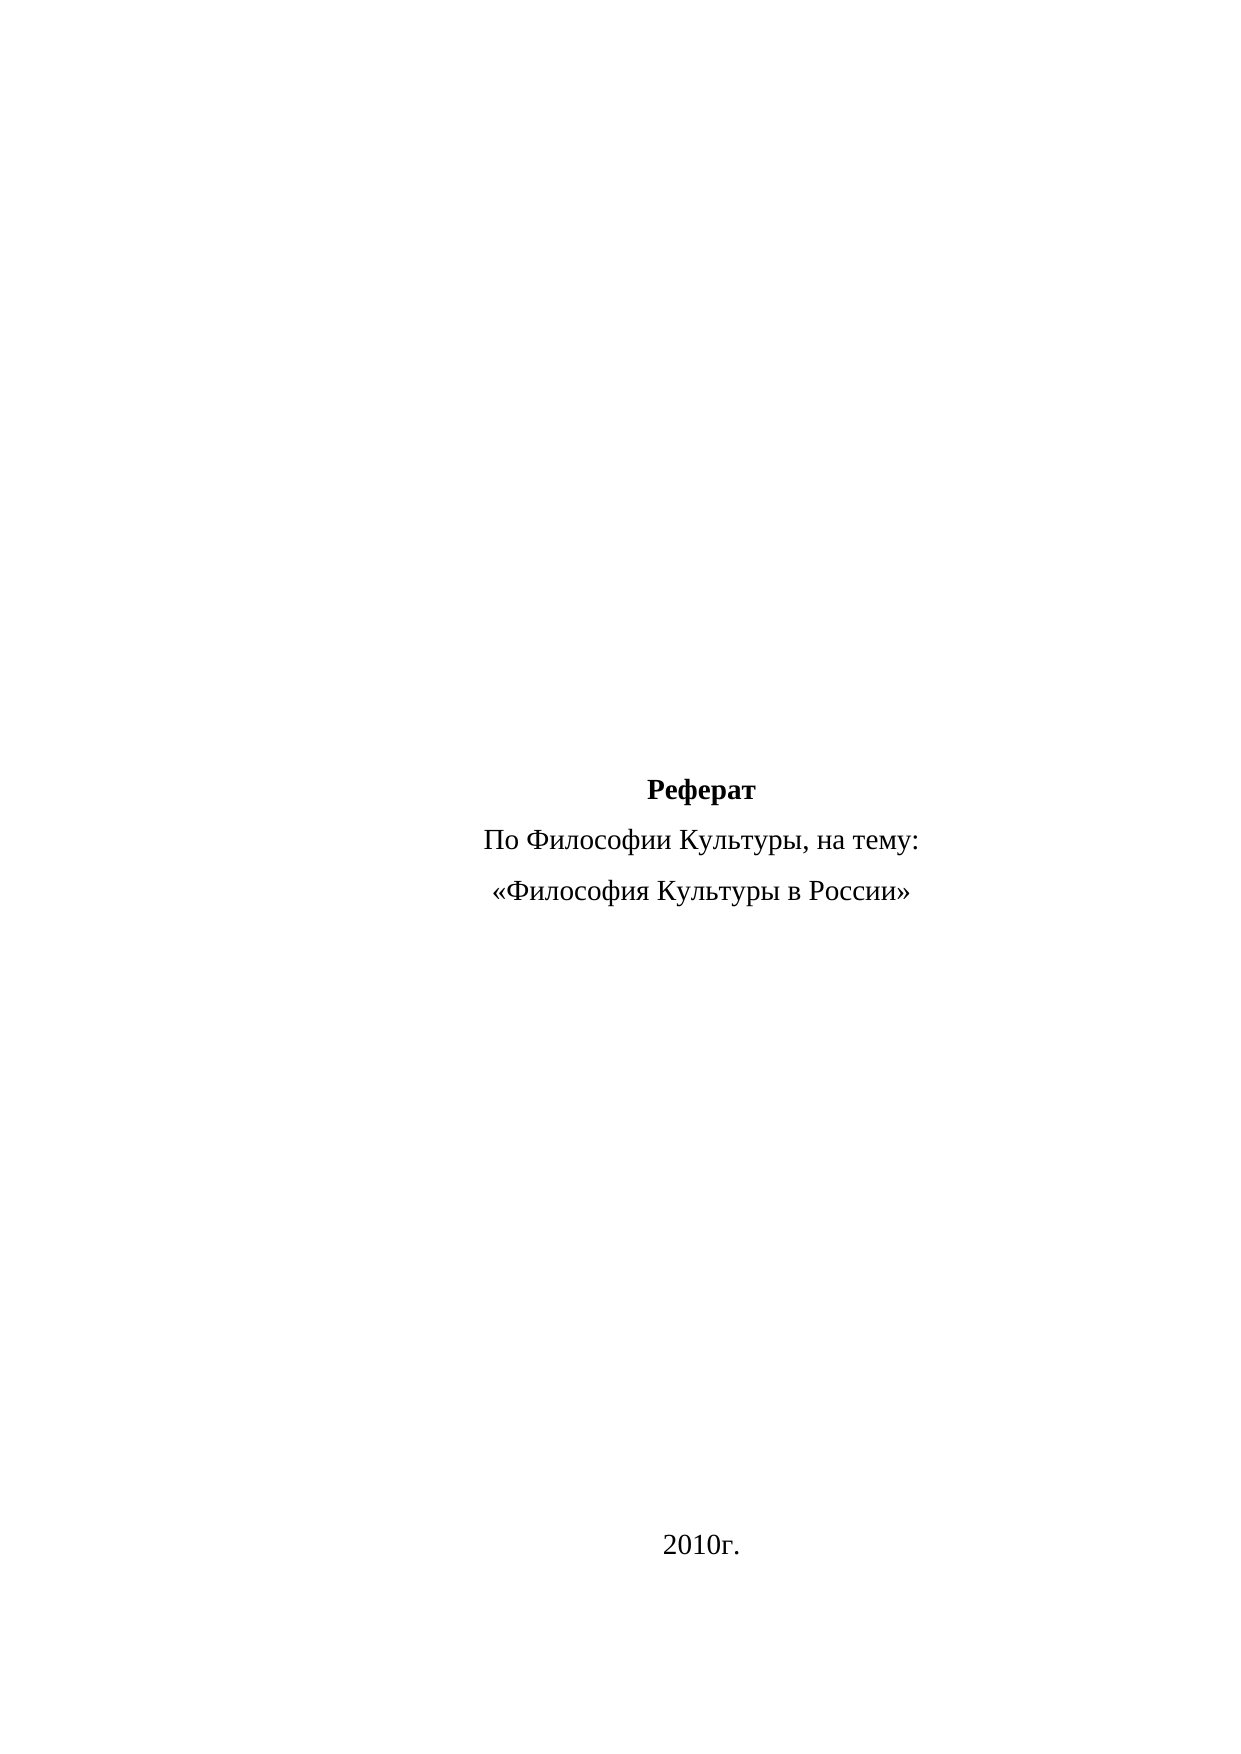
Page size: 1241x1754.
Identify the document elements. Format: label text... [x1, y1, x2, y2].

text По Философии Культуры, на тему: [177, 822, 1152, 856]
text Реферат [177, 772, 1152, 806]
text «Философия Культуры в России» [177, 873, 1152, 906]
text 2010г. [177, 1527, 1152, 1560]
